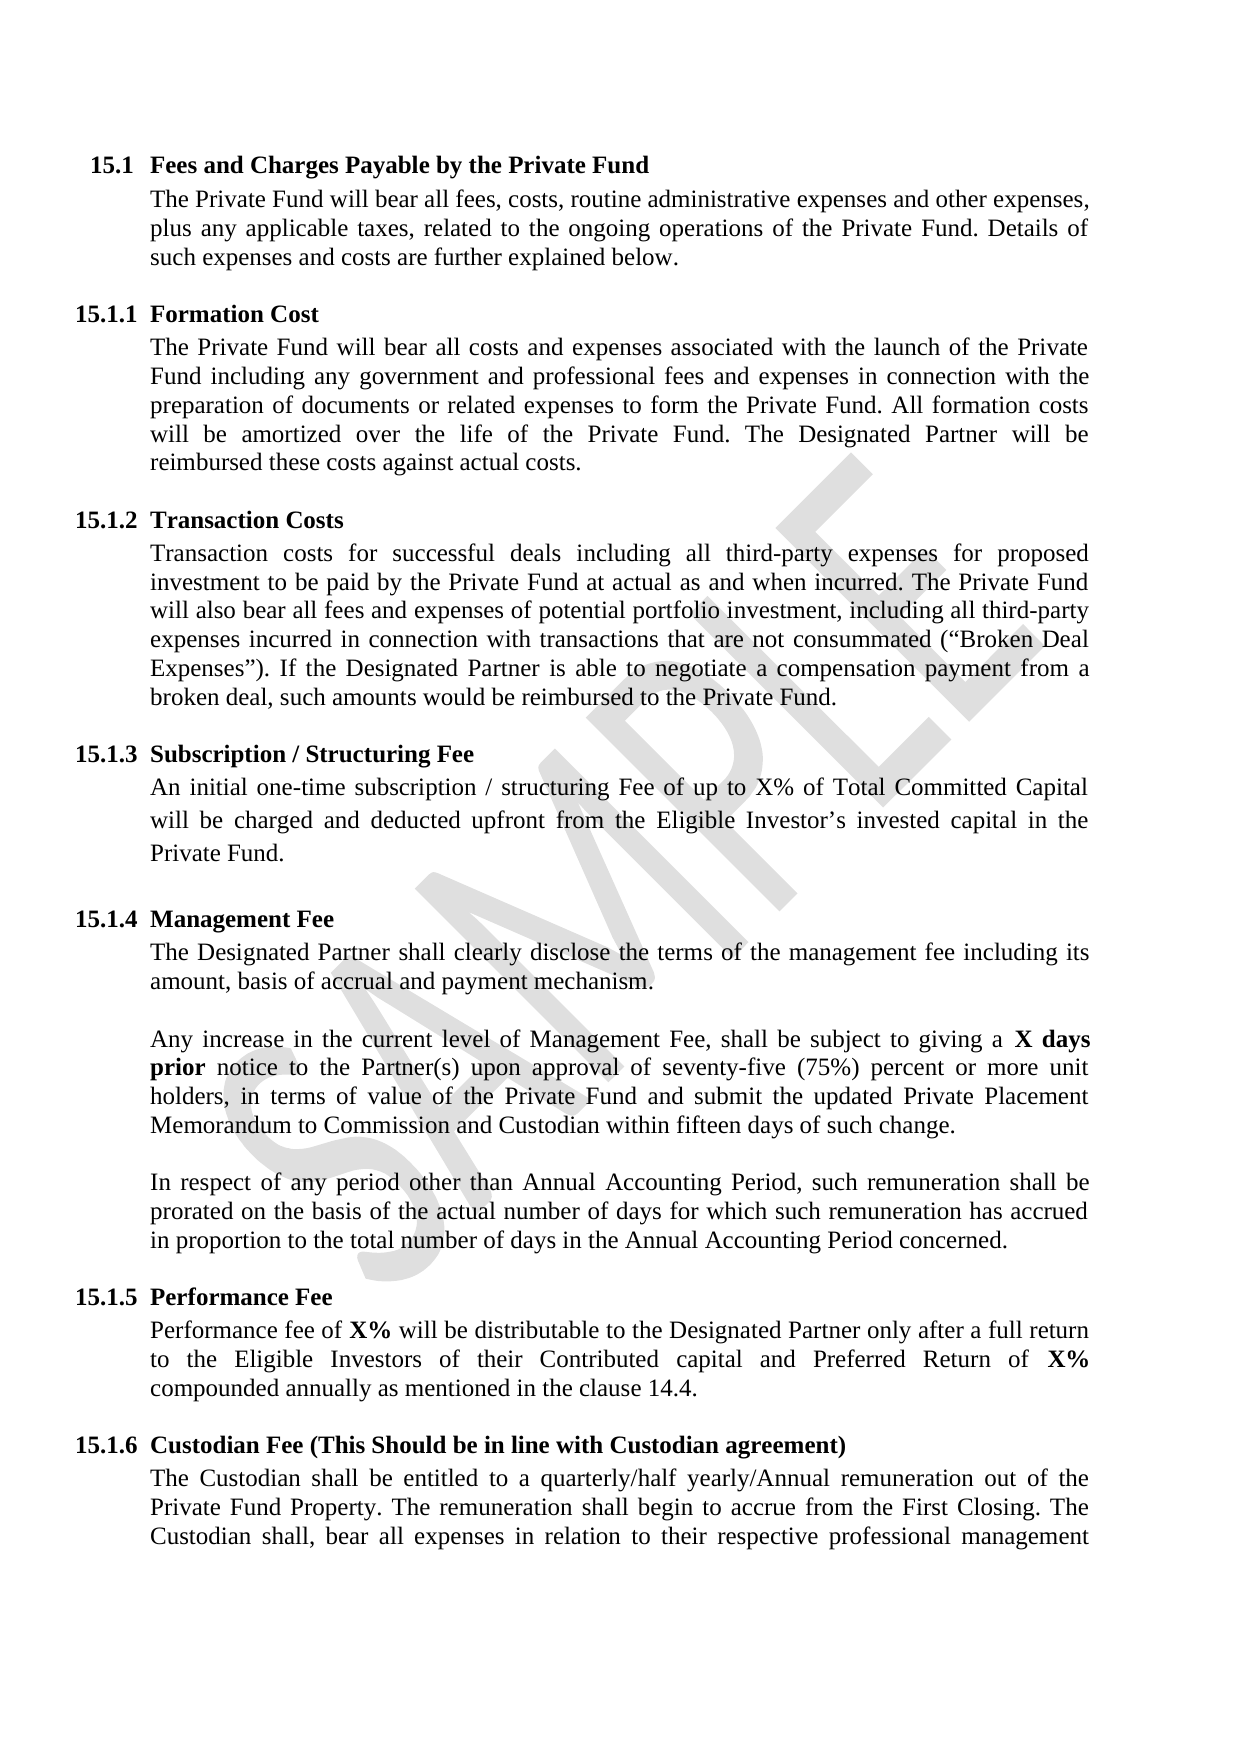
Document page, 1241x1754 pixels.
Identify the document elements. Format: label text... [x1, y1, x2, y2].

text In respect of any period other than Annual Accounting Period, such remuneration shall be prorated on the basis of the actual number of days for which such remuneration has accrued in proportion to the total number of days in the Annual Accounting Period concerned. [150, 1167, 1090, 1254]
text Any increase in the current level of Management Fee, shall be subject to giving a X days prior notice to the Partner(s) upon approval of seventy-five (75%) percent or more unit holders, in terms of value of the Private Fund and submit the updated Private Placement Memorandum to Commission and Custodian within fifteen days of such change. [150, 1024, 1090, 1139]
subtitle Formation Cost [75, 299, 1090, 328]
text The Designated Partner shall clearly disclose the terms of the management fee including its amount, basis of accrual and payment mechanism. [150, 937, 1090, 995]
text Performance fee of X% will be distributable to the Designated Partner only after a full return to the Eligible Investors of their Contributed capital and Preferred Return of X% compounded annually as mentioned in the clause 14.4. [150, 1315, 1090, 1402]
subtitle Fees and Charges Payable by the Private Fund [90, 150, 1090, 179]
text Transaction costs for successful deals including all third-party expenses for proposed investment to be paid by the Private Fund at actual as and when incurred. The Private Fund will also bear all fees and expenses of potential portfolio investment, including all third-party expenses incurred in connection with transactions that are not consummated (“Broken Deal Expenses”). If the Designated Partner is able to negotiate a compensation payment from a broken deal, such amounts would be reimbursed to the Private Fund. [150, 538, 1090, 711]
subtitle Management Fee [75, 904, 1090, 933]
subtitle Transaction Costs [75, 505, 1090, 534]
subtitle An initial one-time subscription / structuring Fee of up to X% of Total Committed Capital will be charged and deducted upfront from the Eligible Investor’s invested capital in the Private Fund. [150, 772, 1090, 867]
subtitle Subscription / Structuring Fee [75, 739, 1090, 768]
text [150, 1463, 1090, 1550]
subtitle Custodian Fee (This Should be in line with Custodian agreement) [75, 1430, 1090, 1459]
text The Private Fund will bear all costs and expenses associated with the launch of the Private Fund including any government and professional fees and expenses in connection with the preparation of documents or related expenses to form the Private Fund. All formation costs will be amortized over the life of the Private Fund. The Designated Partner will be reimbursed these costs against actual costs. [150, 332, 1090, 476]
text The Private Fund will bear all fees, costs, routine administrative expenses and other expenses, plus any applicable taxes, related to the ongoing operations of the Private Fund. Details of such expenses and costs are further explained below. [150, 184, 1090, 271]
subtitle Performance Fee [75, 1282, 1090, 1311]
